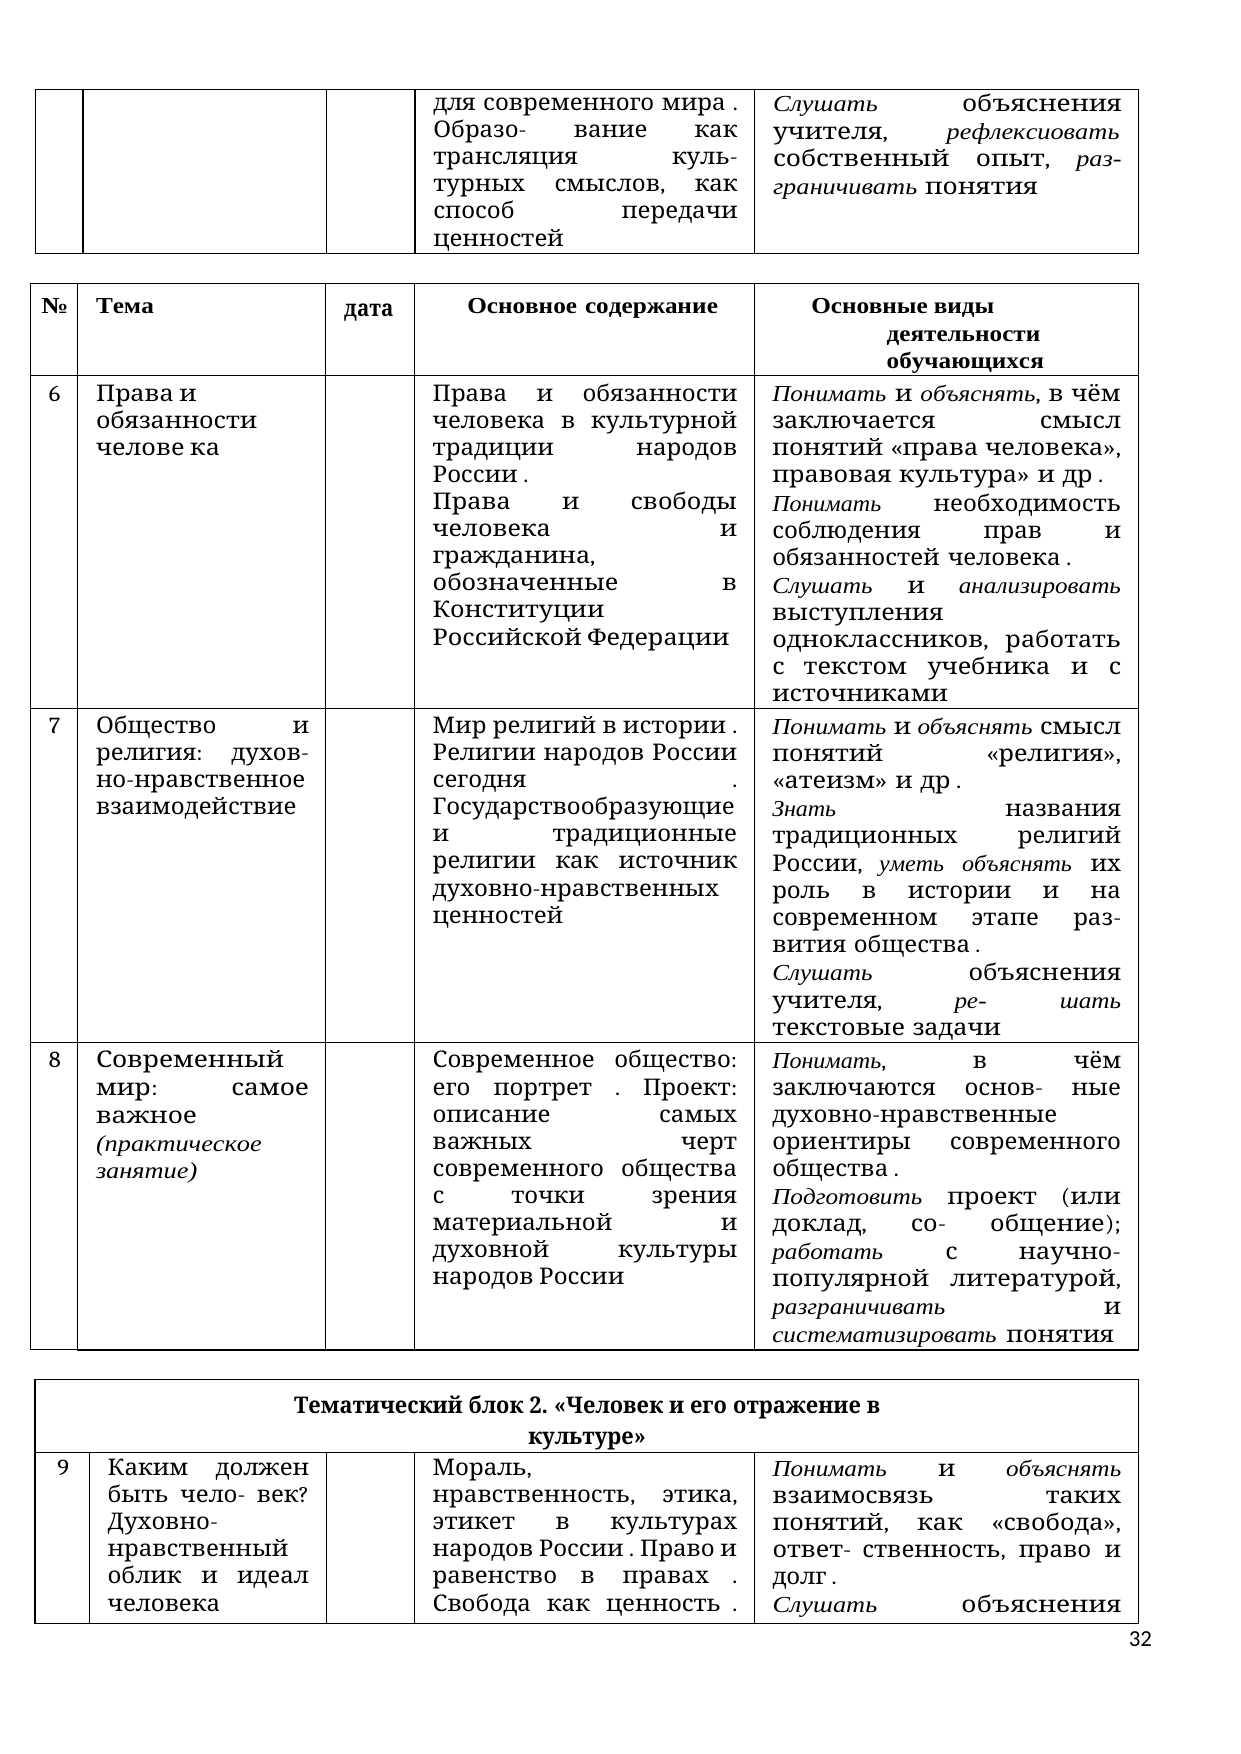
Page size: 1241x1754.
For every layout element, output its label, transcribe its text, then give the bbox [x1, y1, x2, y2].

table_header дата [326, 284, 414, 375]
table_cell 6 [31, 376, 77, 708]
table_header Тема [78, 284, 325, 375]
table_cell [415, 1453, 754, 1623]
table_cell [755, 90, 1138, 252]
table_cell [90, 1453, 326, 1623]
table_cell Права и обязанности челове ка [78, 376, 325, 708]
table_cell 7 [31, 709, 77, 1042]
table_header Основное содержание [415, 284, 754, 375]
table_cell 9 [36, 1453, 89, 1623]
table_cell Права и обязанности человека в культурной традиции народов России . Права и свободы человека и гражданина, обозначенные в Конституции Российской Федерации [415, 376, 754, 708]
table_cell Современное общество: его портрет . Проект: описание самых важных черт современного общества с точки зрения материальной и духовной культуры народов России [415, 1043, 754, 1349]
table_cell Общество и религия: духов- но-нравственное взаимодействие [78, 709, 325, 1042]
table_cell [327, 1453, 414, 1623]
table_cell Современный мир: самое важное (практическое занятие) [78, 1043, 325, 1349]
table_header Тематический блок 2. «Человек и его отражение в культуре» [36, 1380, 1138, 1452]
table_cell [84, 90, 326, 252]
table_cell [416, 90, 754, 252]
table_cell 5 [36, 90, 82, 252]
table_header Основные виды деятельности обучающихся [755, 284, 1138, 375]
table_cell Понимать, в чём заключаются основ- ные духовно-нравственные ориентиры современного общества . Подготовить проект (или доклад, со- общение); работать с научно-популярной литературой, разграничивать и систематизировать понятия [755, 1043, 1138, 1349]
table_cell [326, 709, 414, 1042]
table_cell [326, 1043, 414, 1349]
table_header № [31, 284, 77, 375]
table_cell [327, 90, 414, 252]
table_cell Мир религий в истории . Религии народов России сегодня . Государствообразующие и традиционные религии как источник духовно-нравственных ценностей [415, 709, 754, 1042]
table_cell 8 [31, 1043, 77, 1349]
table_cell [326, 376, 414, 708]
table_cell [755, 1453, 1138, 1623]
table_cell Понимать и объяснять, в чём заключается смысл понятий «права человека», правовая культура» и др . Понимать необходимость соблюдения прав и обязанностей человека . Слушать и анализировать выступления одноклассников, работать с текстом учебника и с источниками [755, 376, 1138, 708]
table_cell Понимать и объяснять смысл понятий «религия», «атеизм» и др . Знать названия традиционных религий России, уметь объяснять их роль в истории и на современном этапе раз- вития общества . Слушать объяснения учителя, ре- шать текстовые задачи [755, 709, 1138, 1042]
